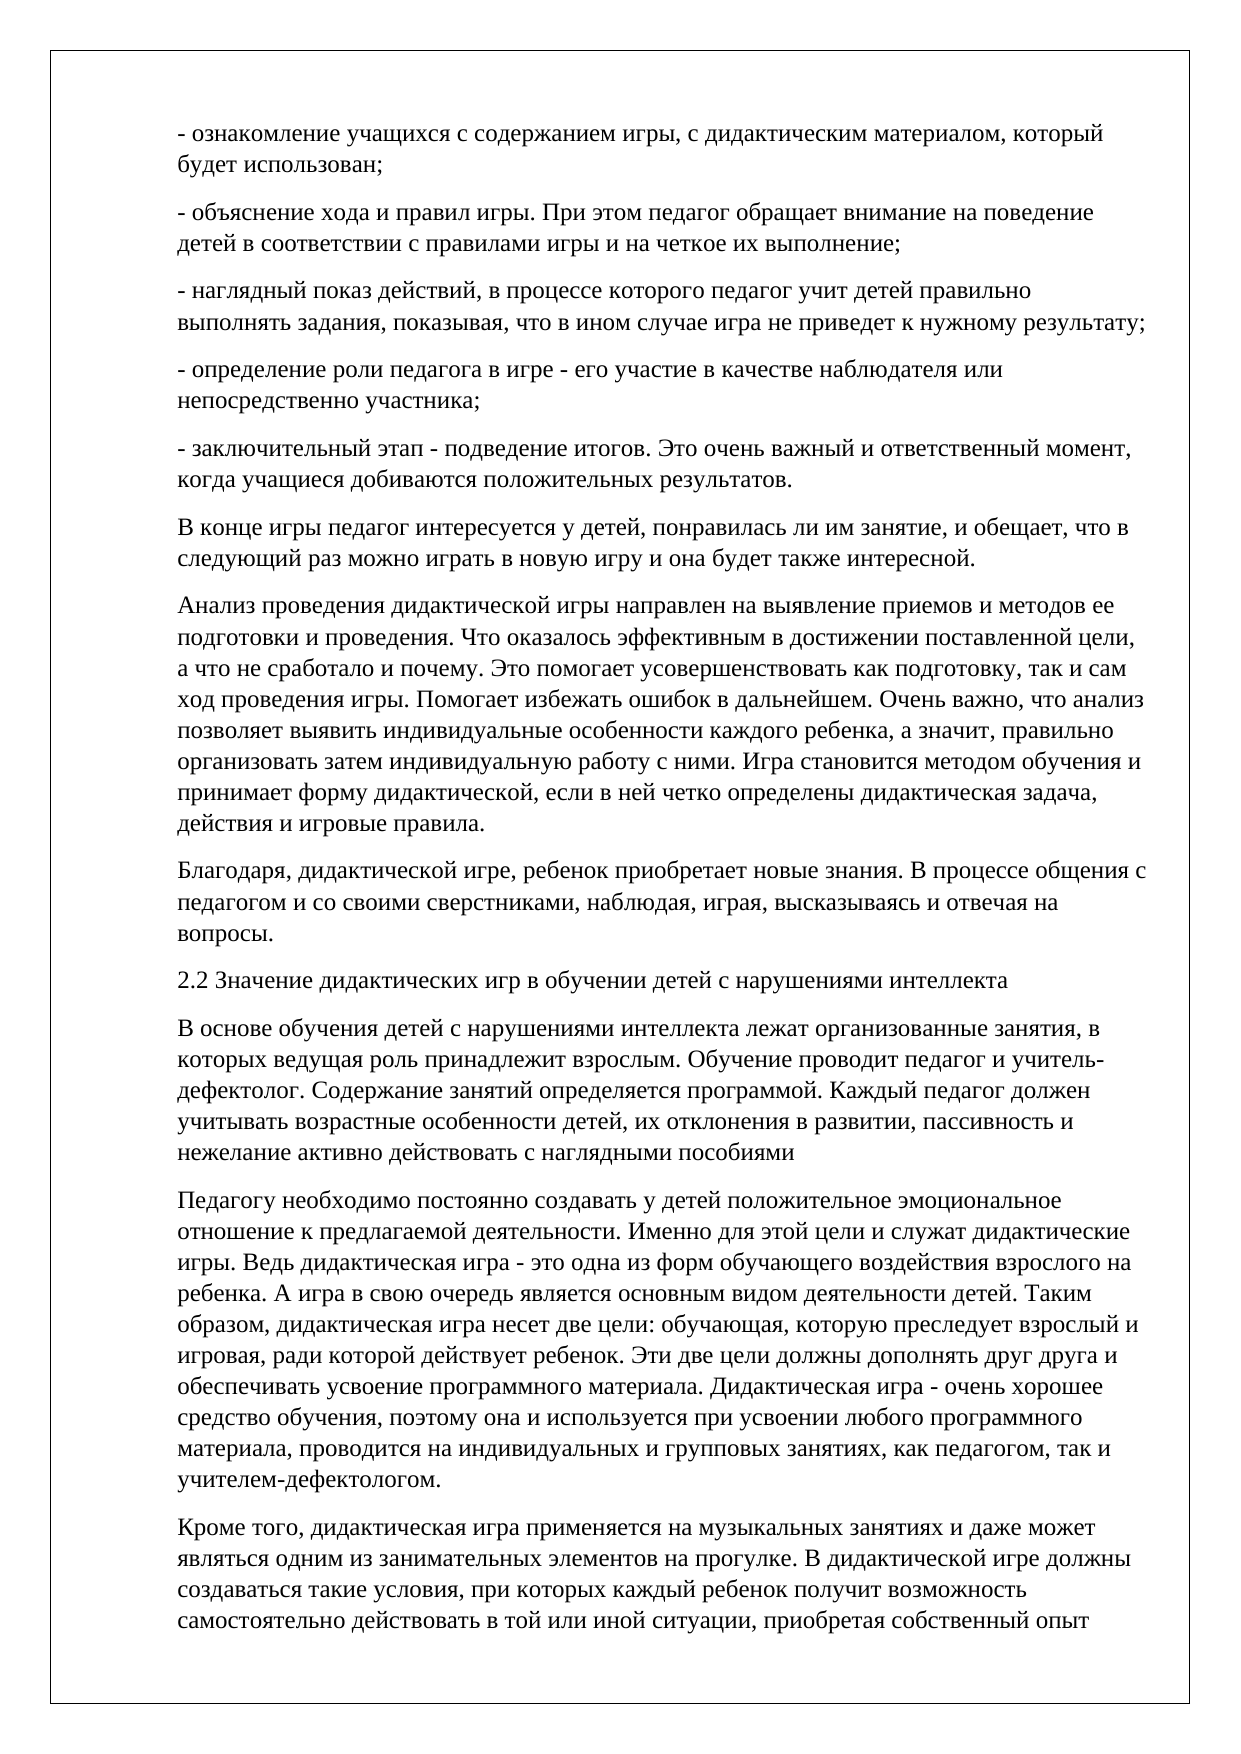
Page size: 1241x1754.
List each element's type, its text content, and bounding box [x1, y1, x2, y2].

text Анализ проведения дидактической игры направлен на выявление приемов и методов ее подготовки и проведения. Что оказалось эффективным в достижении поставленной цели, а что не сработало и почему. Это помогает усовершенствовать как подготовку, так и сам ход проведения игры. Помогает избежать ошибок в дальнейшем. Очень важно, что анализ позволяет выявить индивидуальные особенности каждого ребенка, а значит, правильно организовать затем индивидуальную работу с ними. Игра становится методом обучения и принимает форму дидактической, если в ней четко определены дидактическая задача, действия и игровые правила. [177, 591, 1152, 837]
text - наглядный показ действий, в процессе которого педагог учит детей правильно выполнять задания, показывая, что в ином случае игра не приведет к нужному результату; [177, 276, 1152, 335]
text - объяснение хода и правил игры. При этом педагог обращает внимание на поведение детей в соответствии с правилами игры и на четкое их выполнение; [177, 197, 1152, 257]
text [177, 1512, 1152, 1634]
text 2.2 Значение дидактических игр в обучении детей с нарушениями интеллекта [177, 965, 1152, 994]
text Благодаря, дидактической игре, ребенок приобретает новые знания. В процессе общения с педагогом и со своими сверстниками, наблюдая, играя, высказываясь и отвечая на вопросы. [177, 856, 1152, 946]
text - определение роли педагога в игре - его участие в качестве наблюдателя или непосредственно участника; [177, 354, 1152, 414]
text В основе обучения детей с нарушениями интеллекта лежат организованные занятия, в которых ведущая роль принадлежит взрослым. Обучение проводит педагог и учитель-дефектолог. Содержание занятий определяется программой. Каждый педагог должен учитывать возрастные особенности детей, их отклонения в развитии, пассивность и нежелание активно действовать с наглядными пособиями [177, 1013, 1152, 1166]
text - заключительный этап - подведение итогов. Это очень важный и ответственный момент, когда учащиеся добиваются положительных результатов. [177, 433, 1152, 493]
text Педагогу необходимо постоянно создавать у детей положительное эмоциональное отношение к предлагаемой деятельности. Именно для этой цели и служат дидактические игры. Ведь дидактическая игра - это одна из форм обучающего воздействия взрослого на ребенка. А игра в свою очередь является основным видом деятельности детей. Таким образом, дидактическая игра несет две цели: обучающая, которую преследует взрослый и игровая, ради которой действует ребенок. Эти две цели должны дополнять друг друга и обеспечивать усвоение программного материала. Дидактическая игра - очень хорошее средство обучения, поэтому она и используется при усвоении любого программного материала, проводится на индивидуальных и групповых занятиях, как педагогом, так и учителем-дефектологом. [177, 1185, 1152, 1493]
text - ознакомление учащихся с содержанием игры, с дидактическим материалом, который будет использован; [177, 118, 1152, 178]
text В конце игры педагог интересуется у детей, понравилась ли им занятие, и обещает, что в следующий раз можно играть в новую игру и она будет также интересной. [177, 512, 1152, 572]
